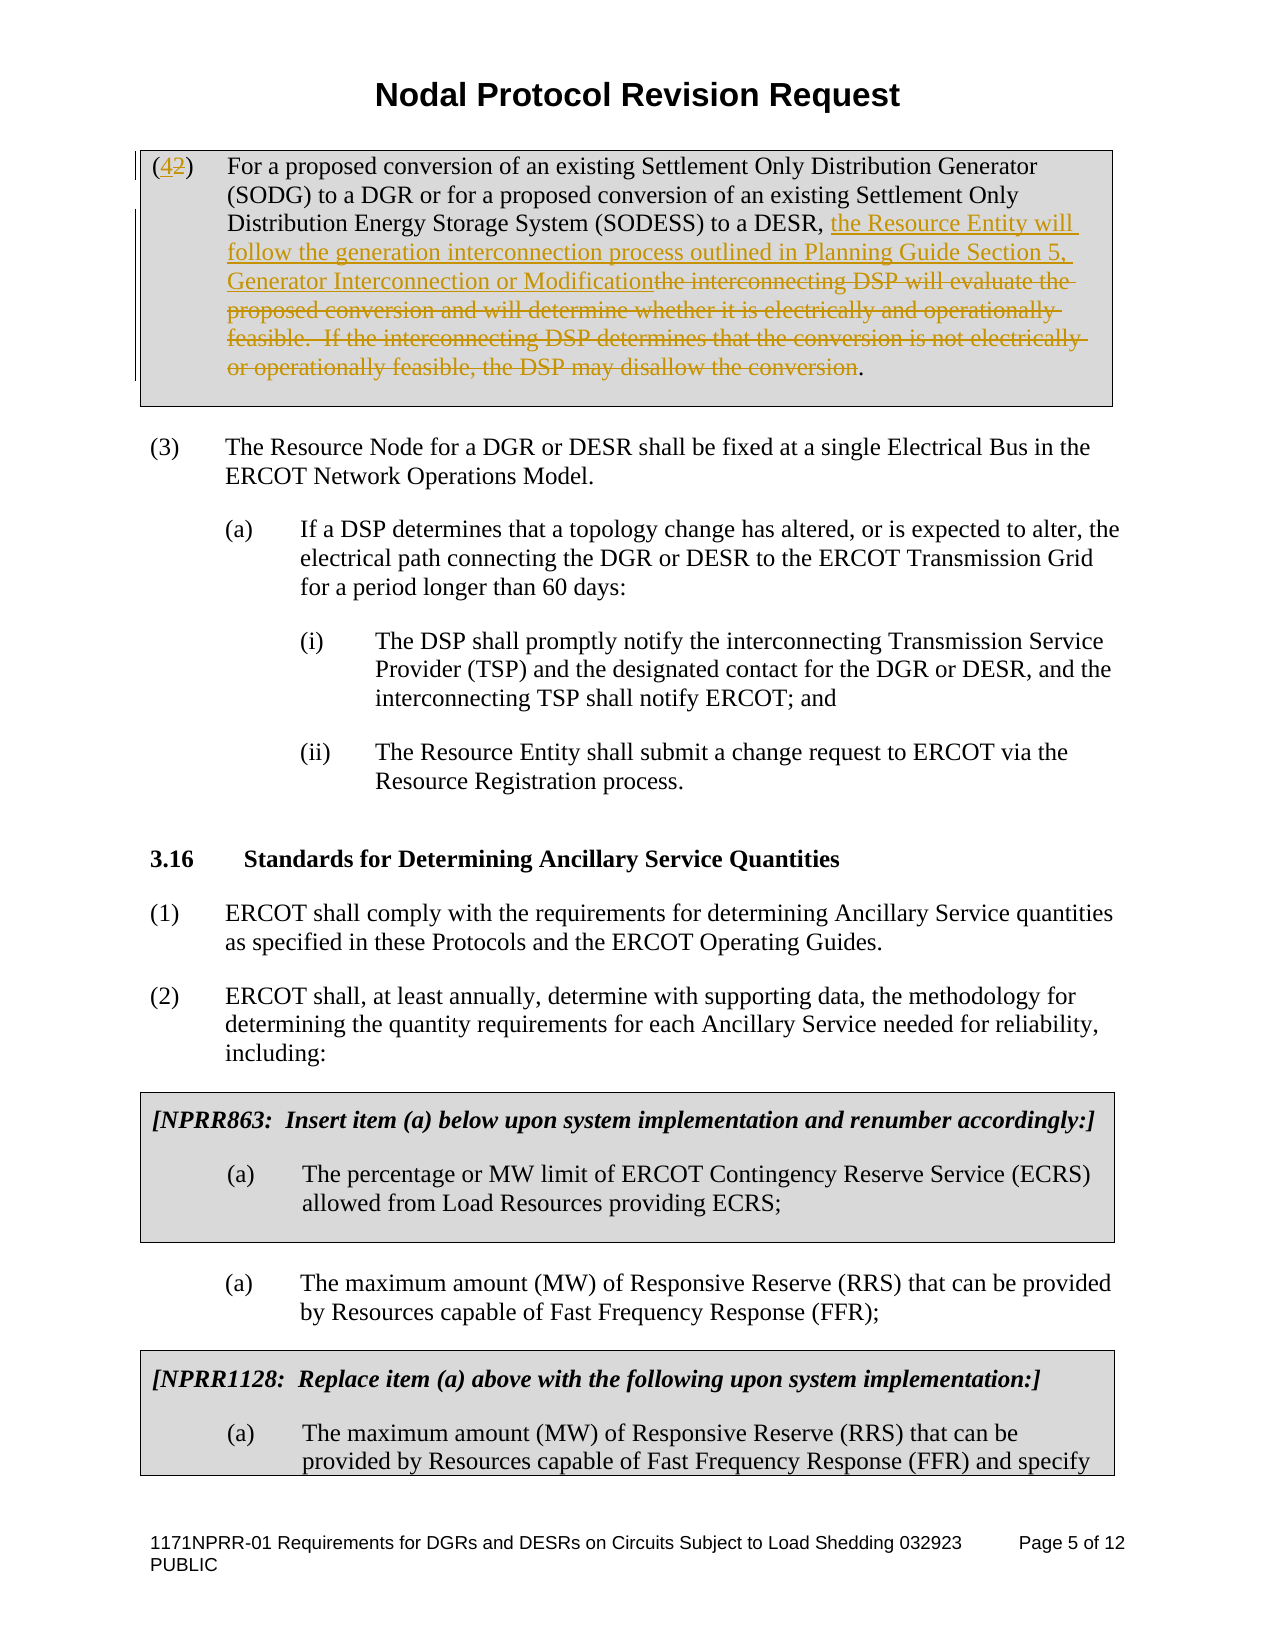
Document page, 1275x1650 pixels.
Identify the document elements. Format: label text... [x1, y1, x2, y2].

text (2) ERCOT shall, at least annually, determine with supporting data, the methodology for determining the quantity requirements for each Ancillary Service needed for reliability, including: [150, 981, 1125, 1067]
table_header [141, 151, 1112, 406]
text (a) The maximum amount (MW) of Responsive Reserve (RRS) that can be provided by Resources capable of Fast Frequency Response (FFR); [225, 1268, 1125, 1325]
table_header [141, 1351, 1114, 1475]
table_header [NPRR863: Insert item (a) below upon system implementation and renumber accordingly:] (a) The percentage or MW limit of ERCOT Contingency Reserve Service (ECRS) allowed from Load Resources providing ECRS; [141, 1093, 1114, 1242]
text (i) The DSP shall promptly notify the interconnecting Transmission Service Provider (TSP) and the designated contact for the DGR or DESR, and the interconnecting TSP shall notify ERCOT; and [300, 626, 1125, 712]
text (3) The Resource Node for a DGR or DESR shall be fixed at a single Electrical Bus in the ERCOT Network Operations Model. [150, 432, 1125, 489]
text (1) ERCOT shall comply with the requirements for determining Ancillary Service quantities as specified in these Protocols and the ERCOT Operating Guides. [150, 898, 1125, 956]
text 3.16 Standards for Determining Ancillary Service Quantities [150, 844, 1125, 873]
text (a) If a DSP determines that a topology change has altered, or is expected to alter, the electrical path connecting the DGR or DESR to the ERCOT Transmission Grid for a period longer than 60 days: [225, 514, 1125, 601]
text (ii) The Resource Entity shall submit a change request to ERCOT via the Resource Registration process. [300, 737, 1125, 794]
